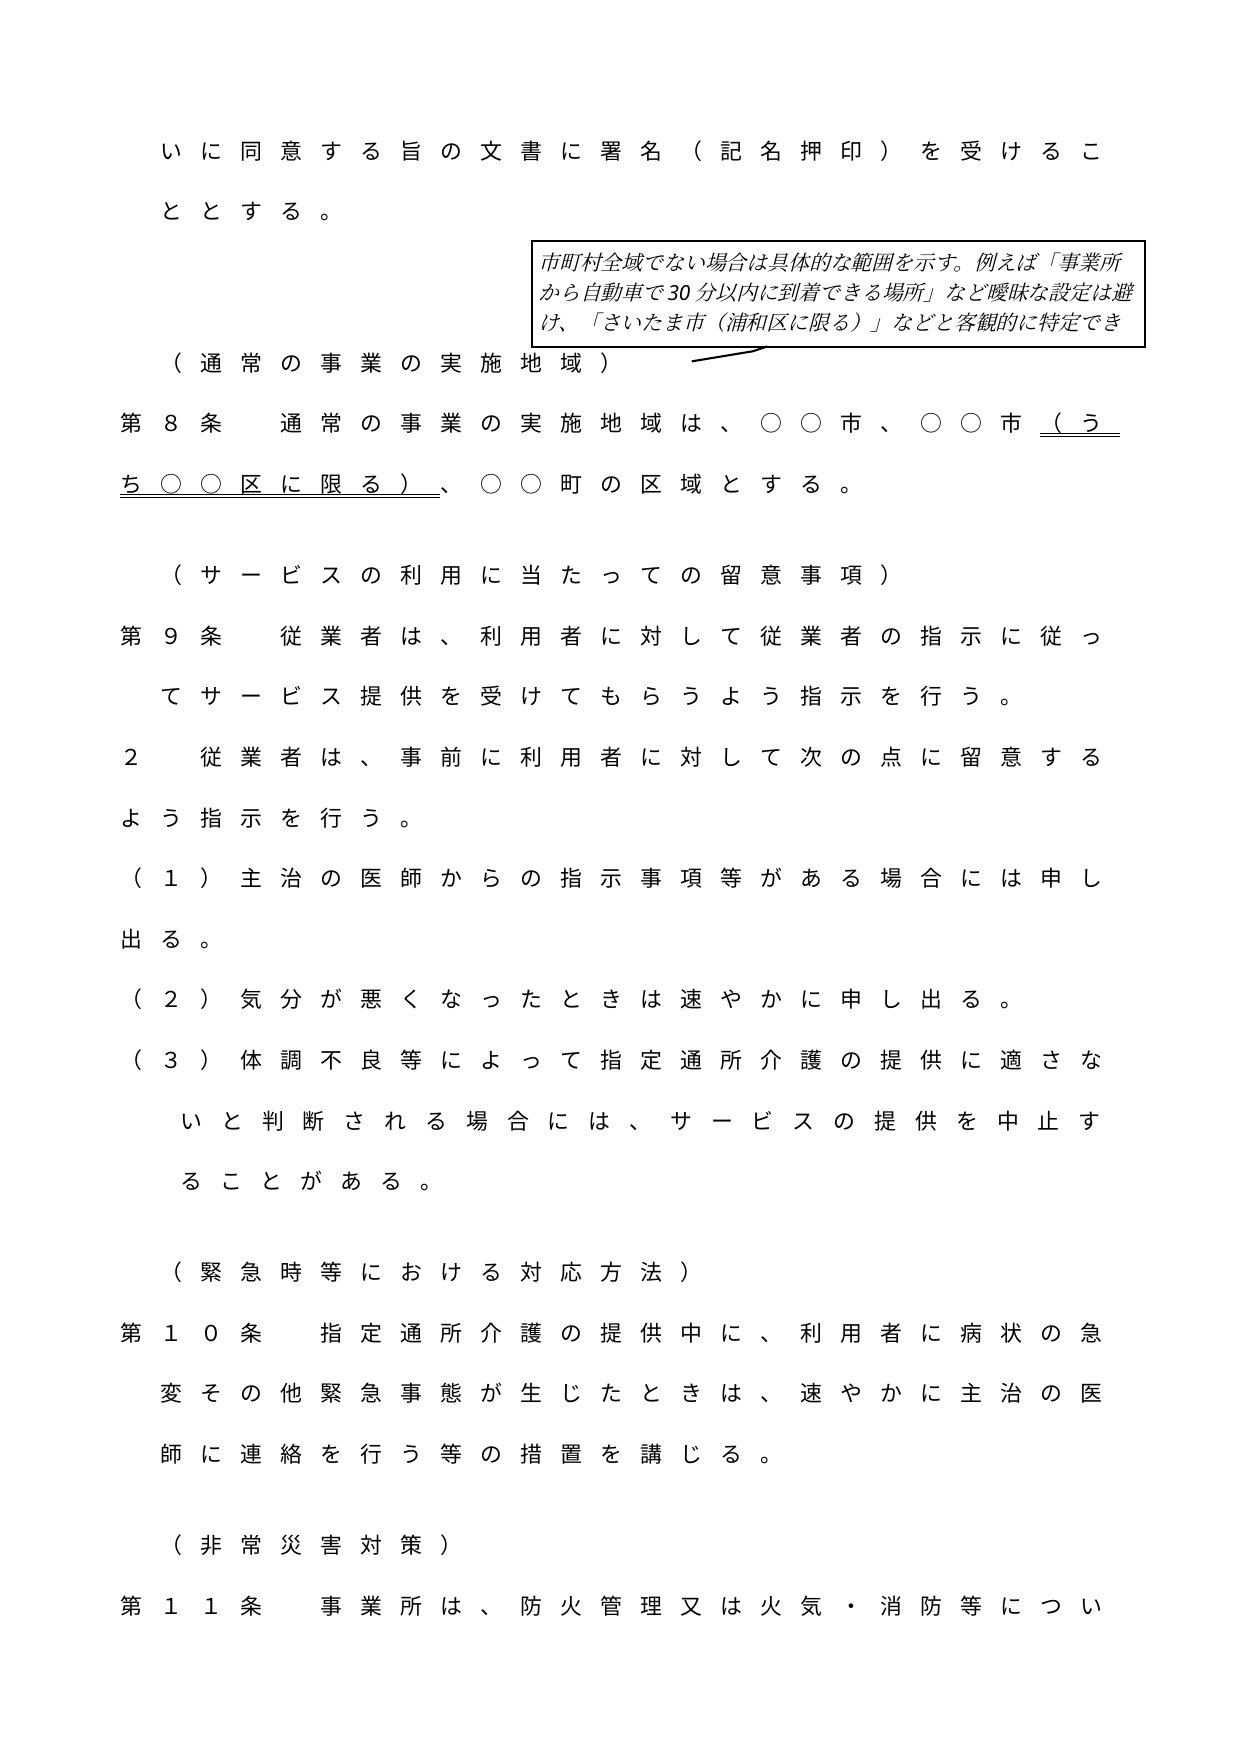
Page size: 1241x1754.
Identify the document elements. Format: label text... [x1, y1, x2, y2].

text （緊急時等における対応方法） [120, 1241, 1120, 1301]
text （１）主治の医師からの指示事項等がある場合には申し出る。 [120, 847, 1120, 968]
text （通常の事業の実施地域） [120, 331, 1120, 392]
text （サービスの利用に当たっての留意事項） [120, 543, 1120, 604]
text （２）気分が悪くなったときは速やかに申し出る。 [120, 968, 1120, 1028]
text （３）体調不良等によって指定通所介護の提供に適さないと判断される場合には、サービスの提供を中止することがある。 [120, 1028, 1120, 1210]
text 第８条 通常の事業の実施地域は、○○市、○○市（うち○○区に限る）、○○町の区域とする。 [120, 392, 1120, 513]
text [120, 119, 1120, 240]
text 第１０条 指定通所介護の提供中に、利用者に病状の急変その他緊急事態が生じたときは、速やかに主治の医師に連絡を行う等の措置を講じる。 [120, 1301, 1120, 1483]
text ２ 従業者は、事前に利用者に対して次の点に留意するよう指示を行う。 [120, 725, 1120, 847]
text 第９条 従業者は、利用者に対して従業者の指示に従ってサービス提供を受けてもらうよう指示を行う。 [120, 604, 1120, 725]
text （非常災害対策） [120, 1513, 1120, 1574]
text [120, 1574, 1120, 1635]
